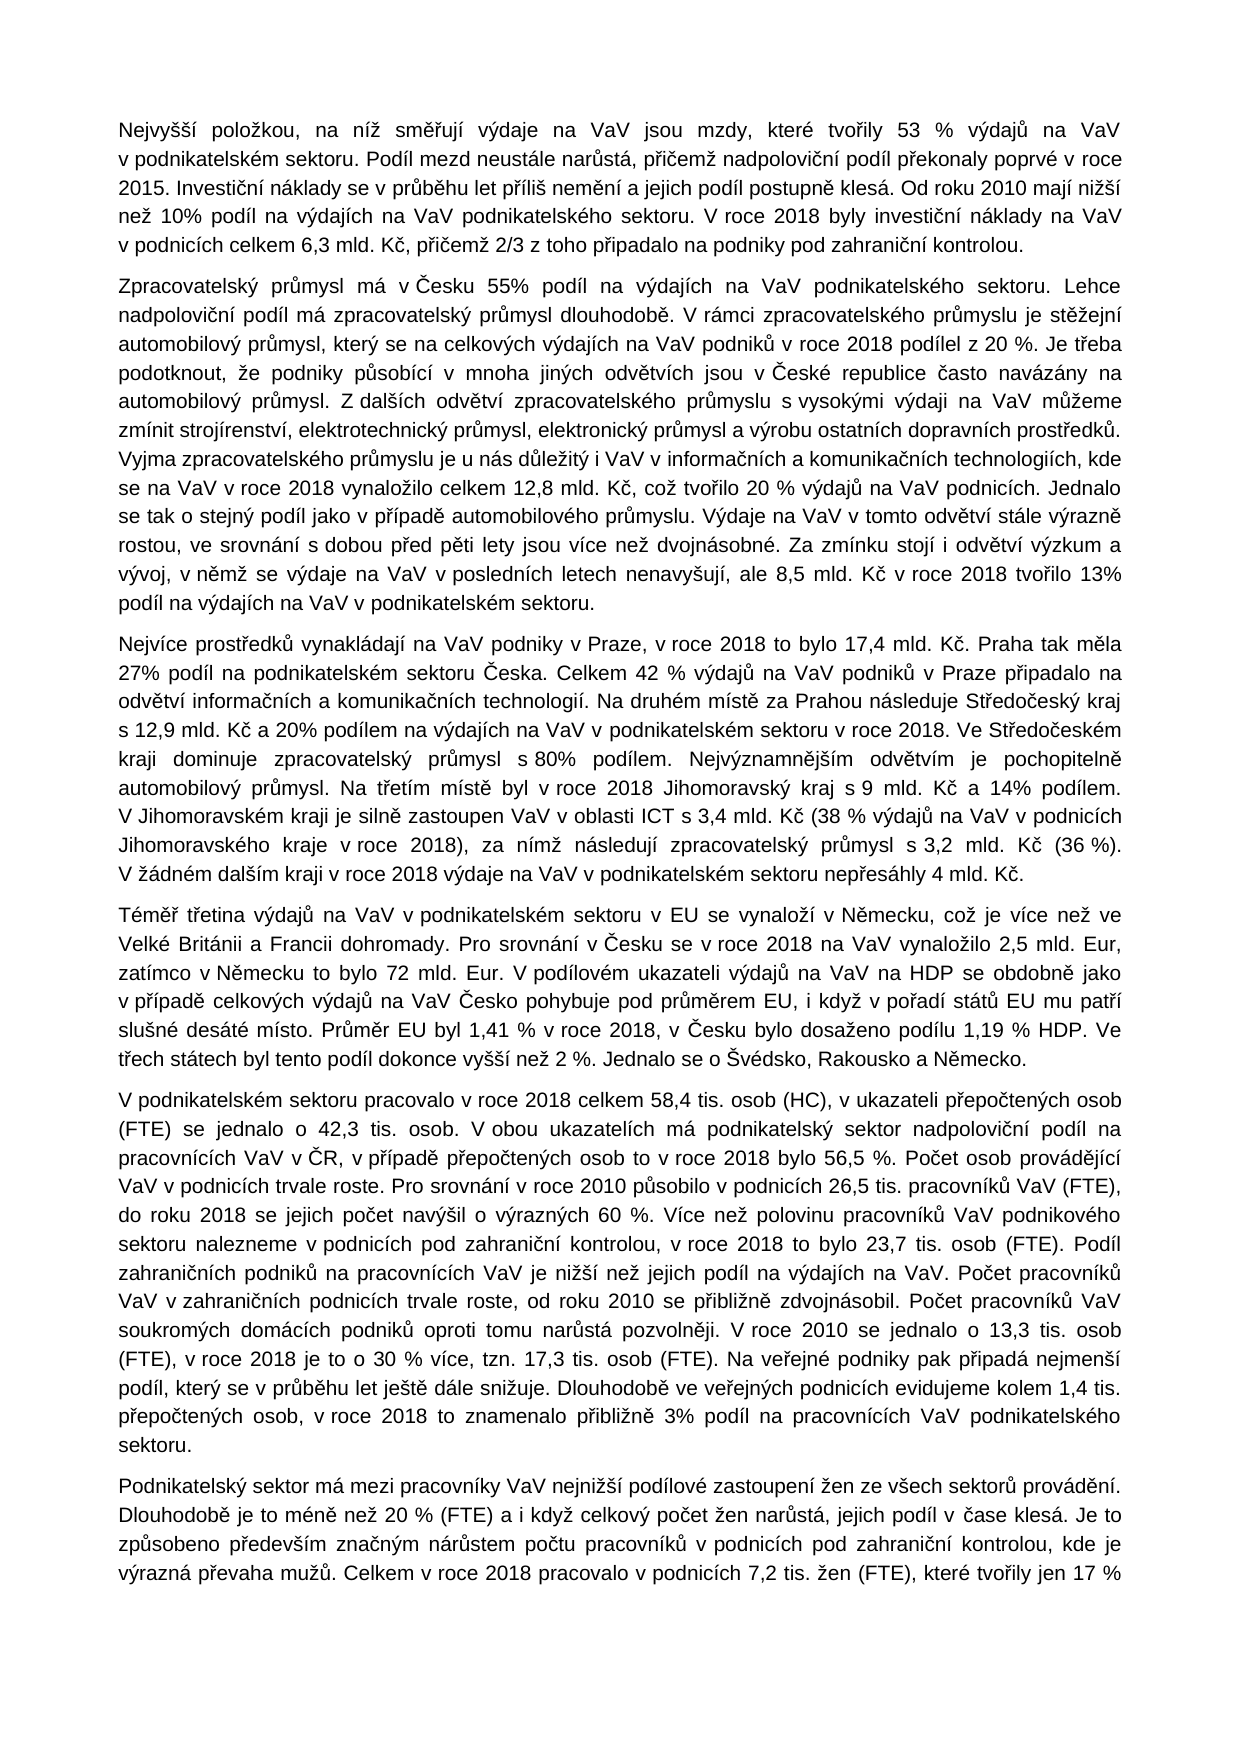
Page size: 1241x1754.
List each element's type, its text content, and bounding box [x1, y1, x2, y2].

text Nejvíce prostředků vynakládají na VaV podniky v Praze, v roce 2018 to bylo 17,4 mld. Kč. Praha tak měla 27% podíl na podnikatelském sektoru Česka. Celkem 42 % výdajů na VaV podniků v Praze připadalo na odvětví informačních a komunikačních technologií. Na druhém místě za Prahou následuje Středočeský kraj s 12,9 mld. Kč a 20% podílem na výdajích na VaV v podnikatelském sektoru v roce 2018. Ve Středočeském kraji dominuje zpracovatelský průmysl s 80% podílem. Nejvýznamnějším odvětvím je pochopitelně automobilový průmysl. Na třetím místě byl v roce 2018 Jihomoravský kraj s 9 mld. Kč a 14% podílem. V Jihomoravském kraji je silně zastoupen VaV v oblasti ICT s 3,4 mld. Kč (38 % výdajů na VaV v podnicích Jihomoravského kraje v roce 2018), za nímž následují zpracovatelský průmysl s 3,2 mld. Kč (36 %). V žádném dalším kraji v roce 2018 výdaje na VaV v podnikatelském sektoru nepřesáhly 4 mld. Kč. [118, 632, 1122, 886]
text Téměř třetina výdajů na VaV v podnikatelském sektoru v EU se vynaloží v Německu, což je více než ve Velké Británii a Francii dohromady. Pro srovnání v Česku se v roce 2018 na VaV vynaložilo 2,5 mld. Eur, zatímco v Německu to bylo 72 mld. Eur. V podílovém ukazateli výdajů na VaV na HDP se obdobně jako v případě celkových výdajů na VaV Česko pohybuje pod průměrem EU, i když v pořadí států EU mu patří slušné desáté místo. Průměr EU byl 1,41 % v roce 2018, v Česku bylo dosaženo podílu 1,19 % HDP. Ve třech státech byl tento podíl dokonce vyšší než 2 %. Jednalo se o Švédsko, Rakousko a Německo. [118, 903, 1122, 1071]
text Nejvyšší položkou, na níž směřují výdaje na VaV jsou mzdy, které tvořily 53 % výdajů na VaV v podnikatelském sektoru. Podíl mezd neustále narůstá, přičemž nadpoloviční podíl překonaly poprvé v roce 2015. Investiční náklady se v průběhu let příliš nemění a jejich podíl postupně klesá. Od roku 2010 mají nižší než 10% podíl na výdajích na VaV podnikatelského sektoru. V roce 2018 byly investiční náklady na VaV v podnicích celkem 6,3 mld. Kč, přičemž 2/3 z toho připadalo na podniky pod zahraniční kontrolou. [118, 118, 1122, 257]
text V podnikatelském sektoru pracovalo v roce 2018 celkem 58,4 tis. osob (HC), v ukazateli přepočtených osob (FTE) se jednalo o 42,3 tis. osob. V obou ukazatelích má podnikatelský sektor nadpoloviční podíl na pracovnících VaV v ČR, v případě přepočtených osob to v roce 2018 bylo 56,5 %. Počet osob provádějící VaV v podnicích trvale roste. Pro srovnání v roce 2010 působilo v podnicích 26,5 tis. pracovníků VaV (FTE), do roku 2018 se jejich počet navýšil o výrazných 60 %. Více než polovinu pracovníků VaV podnikového sektoru nalezneme v podnicích pod zahraniční kontrolou, v roce 2018 to bylo 23,7 tis. osob (FTE). Podíl zahraničních podniků na pracovnících VaV je nižší než jejich podíl na výdajích na VaV. Počet pracovníků VaV v zahraničních podnicích trvale roste, od roku 2010 se přibližně zdvojnásobil. Počet pracovníků VaV soukromých domácích podniků oproti tomu narůstá pozvolněji. V roce 2010 se jednalo o 13,3 tis. osob (FTE), v roce 2018 je to o 30 % více, tzn. 17,3 tis. osob (FTE). Na veřejné podniky pak připadá nejmenší podíl, který se v průběhu let ještě dále snižuje. Dlouhodobě ve veřejných podnicích evidujeme kolem 1,4 tis. přepočtených osob, v roce 2018 to znamenalo přibližně 3% podíl na pracovnících VaV podnikatelského sektoru. [118, 1088, 1122, 1457]
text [118, 1474, 1122, 1584]
text Zpracovatelský průmysl má v Česku 55% podíl na výdajích na VaV podnikatelského sektoru. Lehce nadpoloviční podíl má zpracovatelský průmysl dlouhodobě. V rámci zpracovatelského průmyslu je stěžejní automobilový průmysl, který se na celkových výdajích na VaV podniků v roce 2018 podílel z 20 %. Je třeba podotknout, že podniky působící v mnoha jiných odvětvích jsou v České republice často navázány na automobilový průmysl. Z dalších odvětví zpracovatelského průmyslu s vysokými výdaji na VaV můžeme zmínit strojírenství, elektrotechnický průmysl, elektronický průmysl a výrobu ostatních dopravních prostředků. Vyjma zpracovatelského průmyslu je u nás důležitý i VaV v informačních a komunikačních technologiích, kde se na VaV v roce 2018 vynaložilo celkem 12,8 mld. Kč, což tvořilo 20 % výdajů na VaV podnicích. Jednalo se tak o stejný podíl jako v případě automobilového průmyslu. Výdaje na VaV v tomto odvětví stále výrazně rostou, ve srovnání s dobou před pěti lety jsou více než dvojnásobné. Za zmínku stojí i odvětví výzkum a vývoj, v němž se výdaje na VaV v posledních letech nenavyšují, ale 8,5 mld. Kč v roce 2018 tvořilo 13% podíl na výdajích na VaV v podnikatelském sektoru. [118, 274, 1122, 614]
